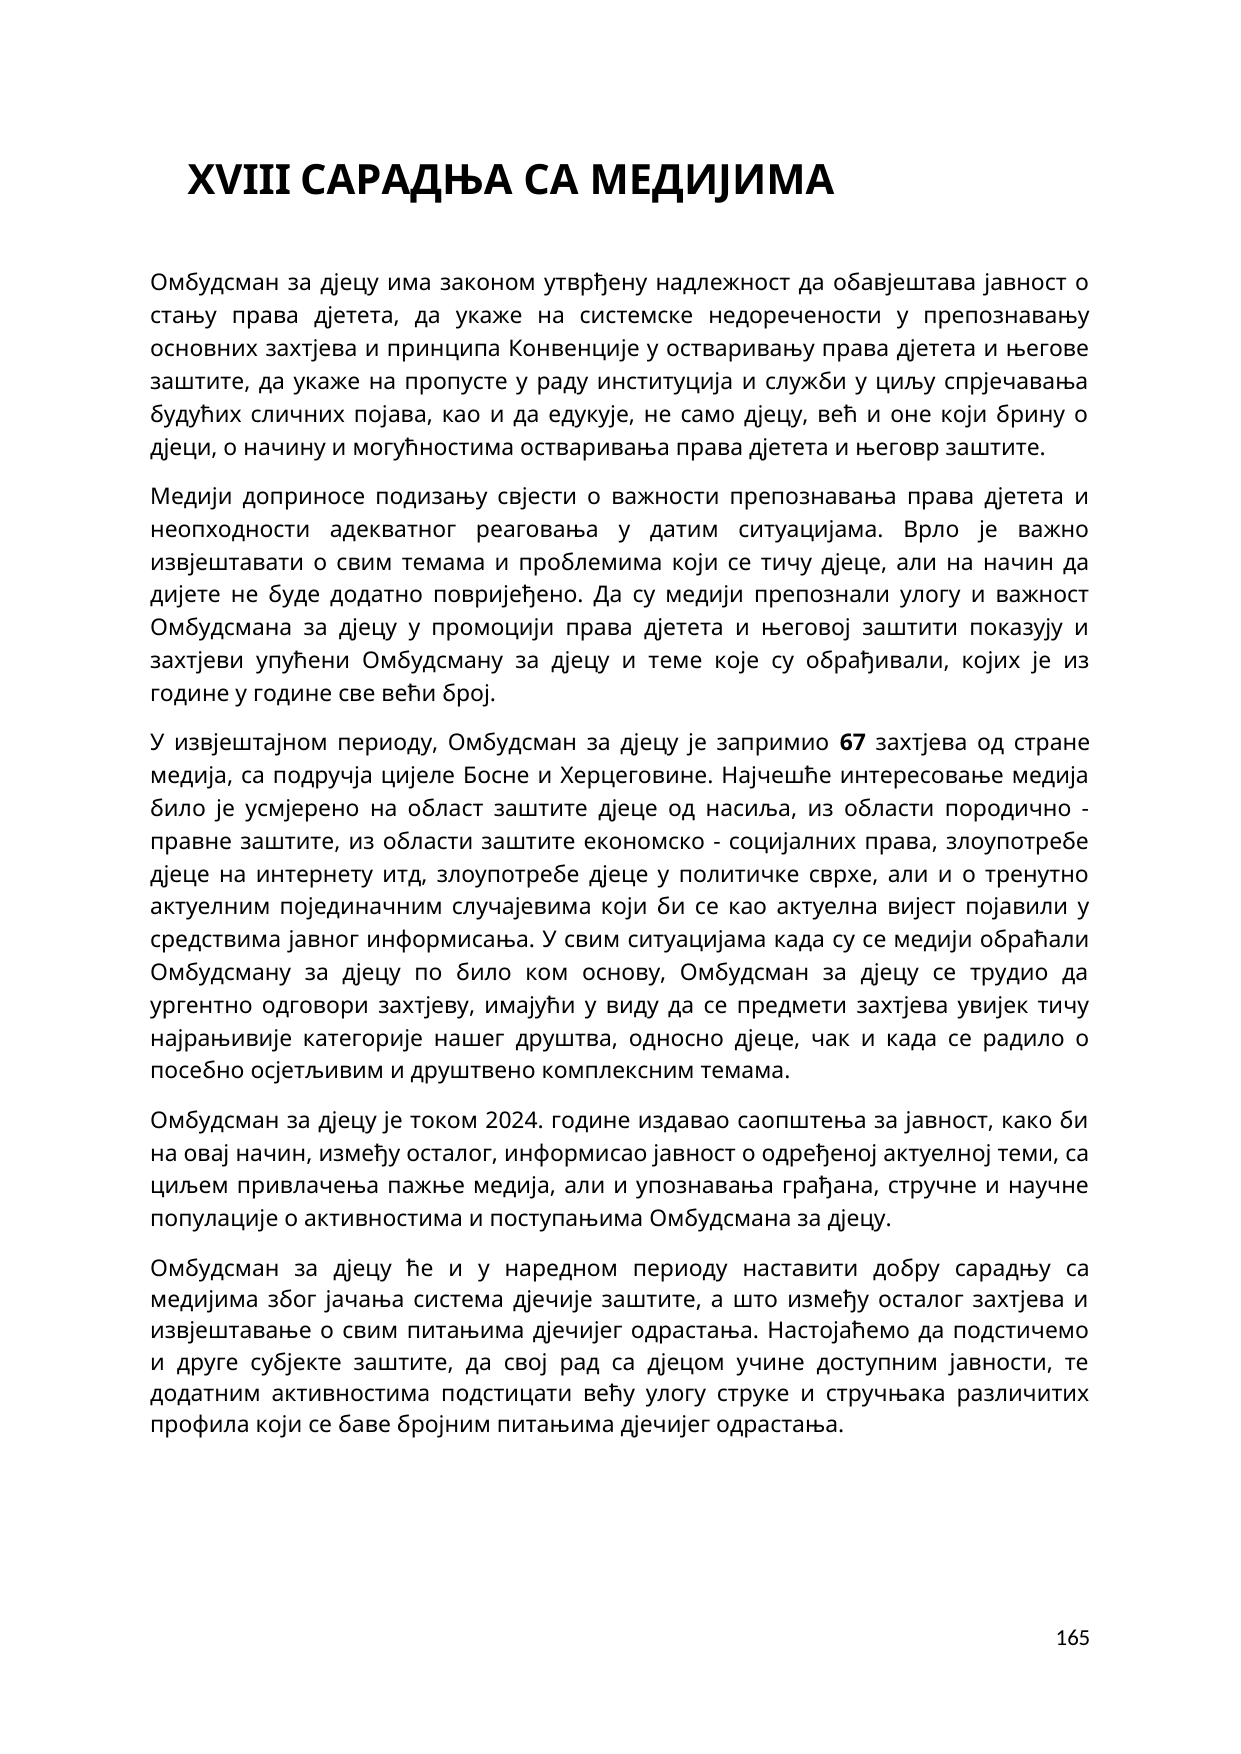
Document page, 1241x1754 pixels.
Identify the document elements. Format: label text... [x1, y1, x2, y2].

subtitle САРАДЊА СА МЕДИЈИМА [187, 150, 1090, 207]
text Омбудсман за дјецу има законом утврђену надлежност да обавјештава јавност о стању права дјетета, да укаже на системске недоречености у препознавању основних захтјева и принципа Конвенције у остваривању права дјетета и његове заштите, да укаже на пропусте у раду институција и служби у циљу спрјечавања будућих сличних појава, као и да едукује, не само дјецу, већ и оне који брину о дјеци, о начину и могућностима остваривања права дјетета и његовр заштите. [150, 266, 1090, 462]
text У извјештајном периоду, Омбудсман за дјецу је запримио 67 захтјева од стране медија, са подручја цијеле Босне и Херцеговине. Најчешће интересовање медија било је усмјерено на област заштите дјеце од насиља, из области породично - правне заштите, из области заштите економско - социјалних права, злоупотребе дјеце на интернету итд, злоупотребе дјеце у политичке сврхе, али и о тренутно актуелним појединачним случајевима који би се као актуелна вијест појавили у средствима јавног информисања. У свим ситуацијама када су се медији обраћали Омбудсману за дјецу по било ком основу, Омбудсман за дјецу се трудио да ургентно одговори захтјеву, имајући у виду да се предмети захтјева увијек тичу најрањивије категорије нашег друштва, односно дјеце, чак и када се радило о посебно осјетљивим и друштвено комплексним темама. [150, 726, 1090, 1086]
text Медији доприносе подизању свјести о важности препознавања права дјетета и неопходности адекватног реаговања у датим ситуацијама. Врло је важно извјештавати о свим темама и проблемима који се тичу дјеце, али на начин да дијете не буде додатно повријеђено. Да су медији препознали улогу и важност Омбудсмана за дјецу у промоцији права дјетета и његовој заштити показују и захтјеви упућени Омбудсману за дјецу и теме које су обрађивали, којих је из године у године све већи број. [150, 480, 1090, 708]
text Омбудсман за дјецу је током 2024. године издавао саопштења за јавност, како би на овај начин, између осталог, информисао јавност о одређеној актуелној теми, са циљем привлачења пажње медија, али и упознавања грађана, стручне и научне популације о активностима и поступањима Омбудсмана за дјецу. [150, 1104, 1090, 1233]
text Омбудсман за дјецу ће и у наредном периоду наставити добру сарадњу са медијима због јачања система дјечије заштите, а што између осталог захтјева и извјештавање о свим питањима дјечијег одрастања. Настојаћемо да подстичемо и друге субјекте заштите, да свој рад са дјецом учине доступним јавности, те додатним активностима подстицати већу улогу струке и стручњака различитих профила који се баве бројним питањима дјечијег одрастања. [150, 1252, 1090, 1439]
